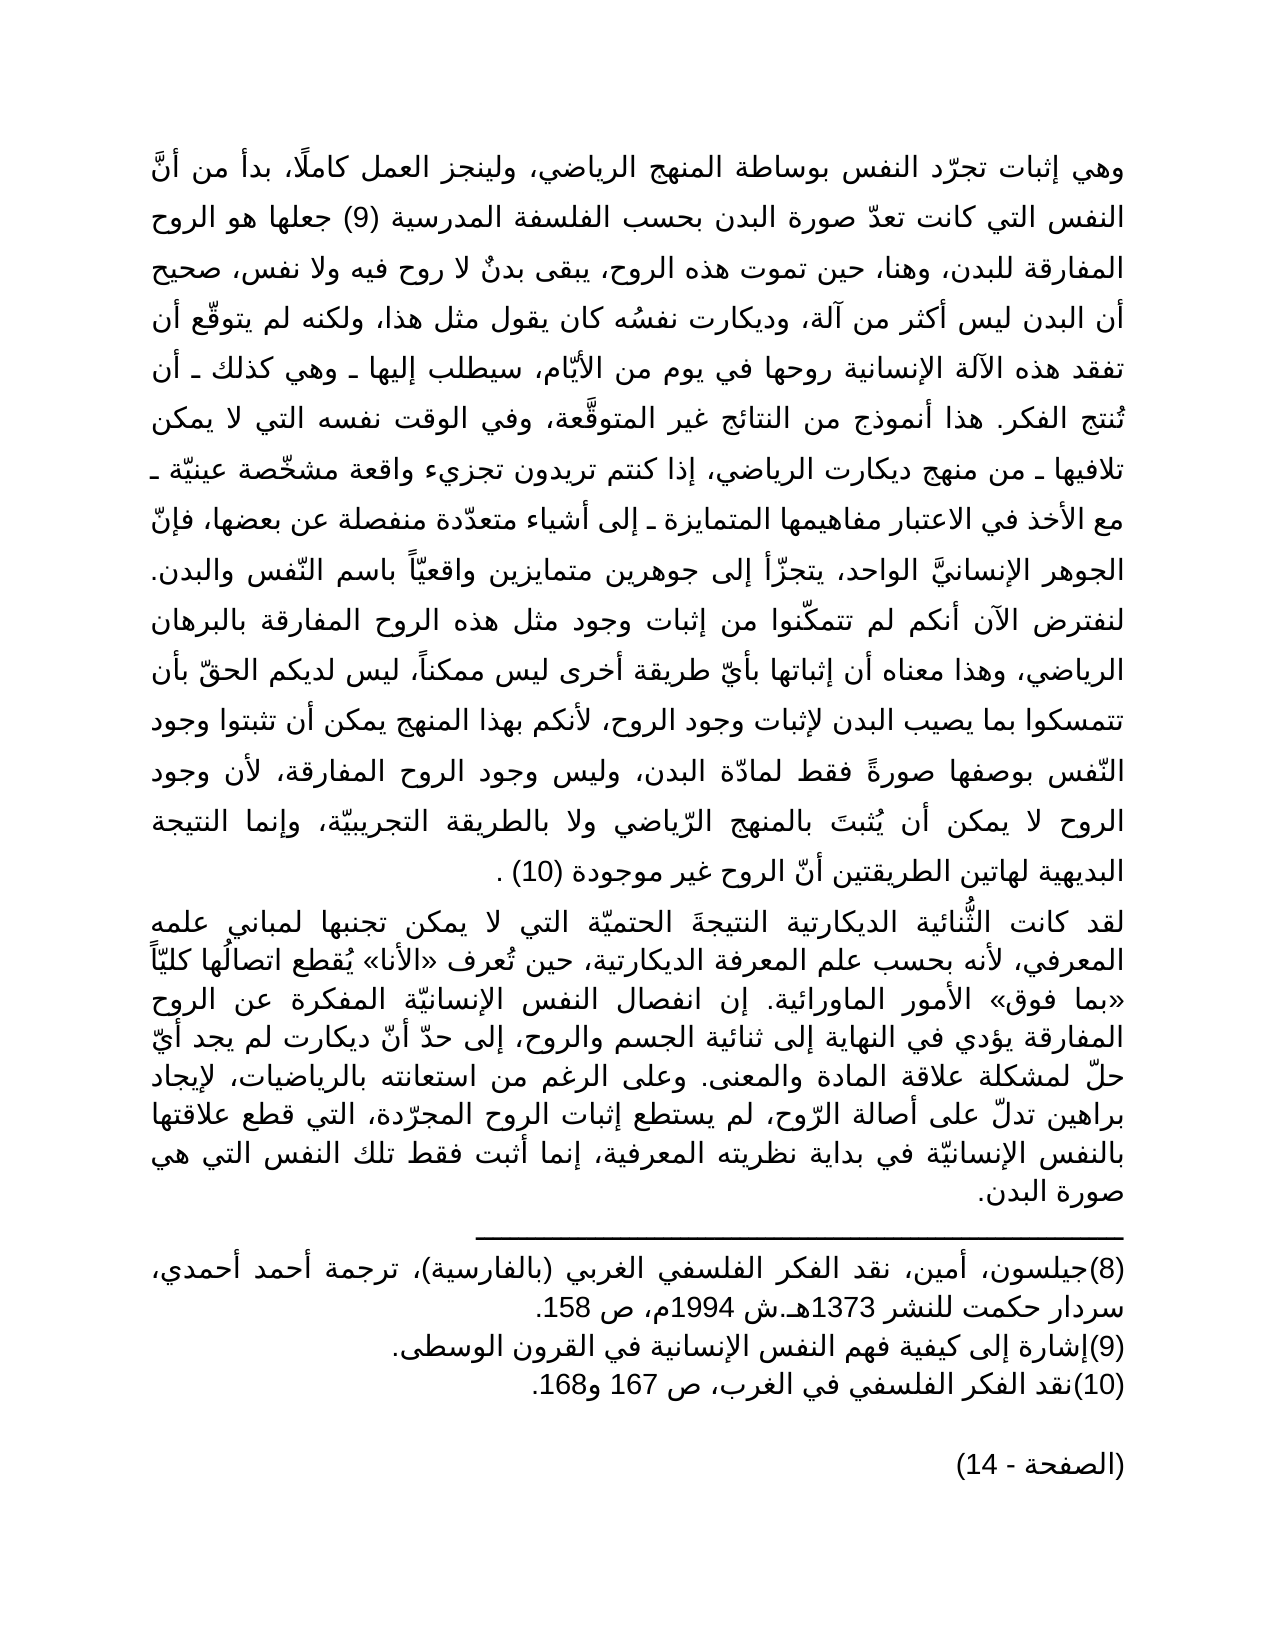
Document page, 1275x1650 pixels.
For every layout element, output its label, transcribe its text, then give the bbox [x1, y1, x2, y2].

text لقد كانت الثُّنائية الديكارتية النتيجةَ الحتميّة التي لا يمكن تجنبها لمباني علمه المعرفي، لأنه بحسب علم المعرفة الديكارتية، حين تُعرف «الأنا» يُقطع اتصالُها كليّاً «بما فوق» الأمور الماورائية. إن انفصال النفس الإنسانيّة المفكرة عن الروح المفارقة يؤدي في النهاية إلى ثنائية الجسم والروح، إلى حدّ أنّ ديكارت لم يجد أيّ حلّ لمشكلة علاقة المادة والمعنى. وعلى الرغم من استعانته بالرياضيات، لإيجاد براهين تدلّ على أصالة الرّوح، لم يستطع إثبات الروح المجرّدة، التي قطع علاقتها بالنفس الإنسانيّة في بداية نظريته المعرفية، إنما أثبت فقط تلك النفس التي هي صورة البدن. [150, 905, 1125, 1208]
text (10)نقد الفكر الفلسفي في الغرب، ص 167 و168. [150, 1367, 1125, 1401]
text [150, 150, 1125, 888]
text ــــــــــــــــــــــــــــــــــــــــــــــــــــــــــــــــــــــــــــ [150, 1213, 1125, 1247]
text (8)جيلسون، أمين، نقد الفكر الفلسفي الغربي (بالفارسية)، ترجمة أحمد أحمدي، سردار حكمت للنشر 1373هـ.ش 1994م، ص 158. [150, 1252, 1125, 1324]
text (الصفحة - 14) [150, 1447, 1125, 1480]
text (9)إشارة إلى كيفية فهم النفس الإنسانية في القرون الوسطى. [150, 1329, 1125, 1362]
